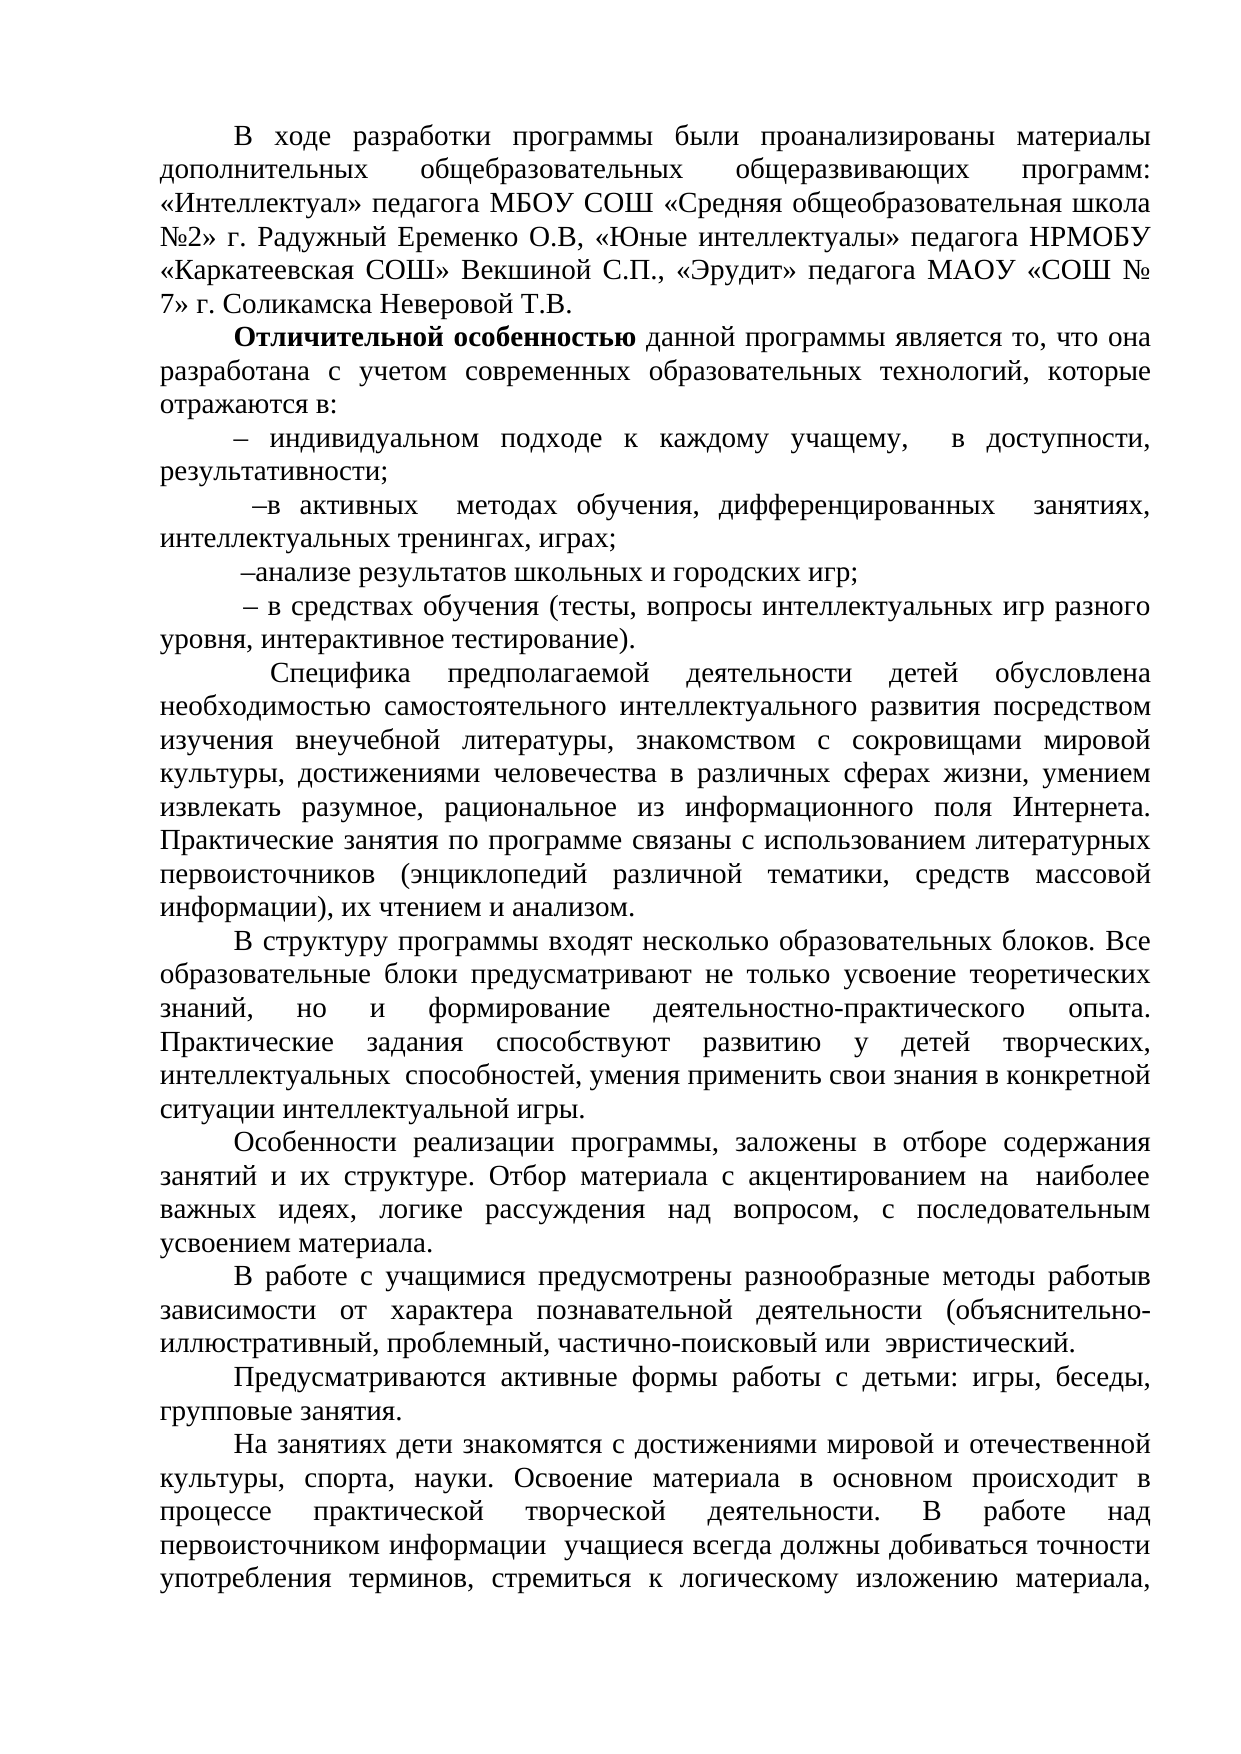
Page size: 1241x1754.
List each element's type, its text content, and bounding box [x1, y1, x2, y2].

text –анализе результатов школьных и городских игр; [159, 554, 1152, 588]
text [159, 1426, 1152, 1594]
text Отличительной особенностью данной программы является то, что она разработана с учетом современных образовательных технологий, которые отражаются в: [159, 319, 1152, 420]
text В работе с учащимися предусмотрены разнообразные методы работыв зависимости от характера познавательной деятельности (объяснительно-иллюстративный, проблемный, частично-поисковый или эвристический. [159, 1258, 1152, 1359]
text –в активных методах обучения, дифференцированных занятиях, интеллектуальных тренингах, играх; [159, 487, 1152, 554]
text В ходе разработки программы были проанализированы материалы дополнительных общебразовательных общеразвивающих программ: «Интеллектуал» педагога МБОУ СОШ «Средняя общеобразовательная школа №2» г. Радужный Еременко О.В, «Юные интеллектуалы» педагога НРМОБУ «Каркатеевская СОШ» Векшиной С.П., «Эрудит» педагога МАОУ «СОШ № 7» г. Соликамска Неверовой Т.В. [159, 118, 1152, 319]
text – индивидуальном подходе к каждому учащему, в доступности, результативности; [159, 420, 1152, 487]
text Особенности реализации программы, заложены в отборе содержания занятий и их структуре. Отбор материала с акцентированием на наиболее важных идеях, логике рассуждения над вопросом, с последовательным усвоением материала. [159, 1124, 1152, 1258]
text В структуру программы входят несколько образовательных блоков. Все образовательные блоки предусматривают не только усвоение теоретических знаний, но и формирование деятельностно-практического опыта. Практические задания способствуют развитию у детей творческих, интеллектуальных способностей, умения применить свои знания в конкретной ситуации интеллектуальной игры. [159, 923, 1152, 1124]
text – в средствах обучения (тесты, вопросы интеллектуальных игр разного уровня, интерактивное тестирование). [159, 588, 1152, 655]
text Предусматриваются активные формы работы с детьми: игры, беседы, групповые занятия. [159, 1359, 1152, 1426]
text Специфика предполагаемой деятельности детей обусловлена необходимостью самостоятельного интеллектуального развития посредством изучения внеучебной литературы, знакомством с сокровищами мировой культуры, достижениями человечества в различных сферах жизни, умением извлекать разумное, рациональное из информационного поля Интернета. Практические занятия по программе связаны с использованием литературных первоисточников (энциклопедий различной тематики, средств массовой информации), их чтением и анализом. [159, 655, 1152, 923]
